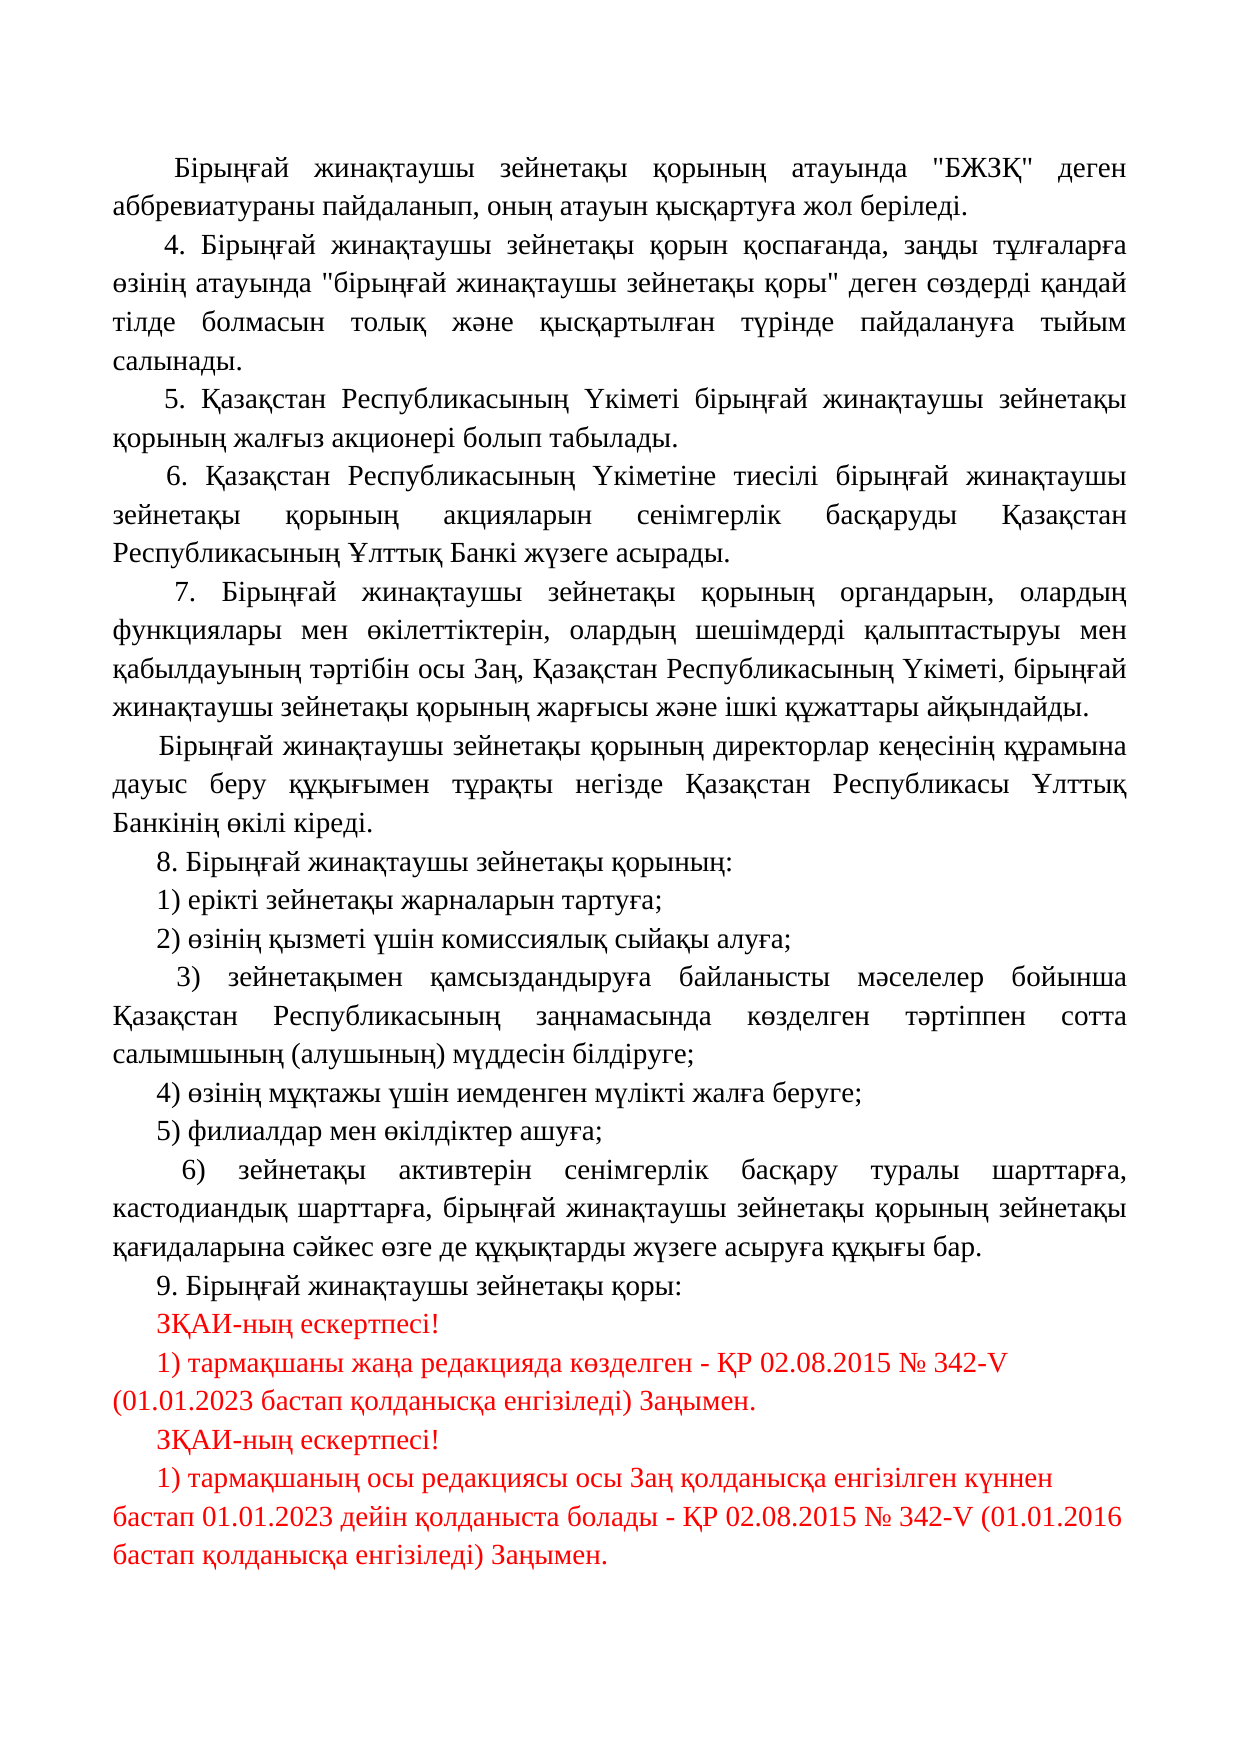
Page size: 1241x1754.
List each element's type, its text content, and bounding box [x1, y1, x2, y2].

text 4) өзінің мұқтажы үшін иемденген мүлікті жалға беруге; [112, 1075, 1128, 1108]
text 6. Қазақстан Республикасының Үкіметіне тиесілі бірыңғай жинақтаушы зейнетақы қорының акцияларын сенімгерлік басқаруды Қазақстан Республикасының Ұлттық Банкі жүзеге асырады. [112, 458, 1128, 569]
text 5) филиалдар мен өкілдіктер ашуға; [112, 1113, 1128, 1147]
text 4. Бірыңғай жинақтаушы зейнетақы қорын қоспағанда, заңды тұлғаларға өзінің атауында "бірыңғай жинақтаушы зейнетақы қоры" деген сөздерді қандай тілде болмасын толық және қысқартылған түрінде пайдалануға тыйым салынады. [112, 227, 1128, 376]
text 8. Бірыңғай жинақтаушы зейнетақы қорының: [112, 844, 1128, 877]
text 6) зейнетақы активтерін сенімгерлік басқару туралы шарттарға, кастодиандық шарттарға, бірыңғай жинақтаушы зейнетақы қорының зейнетақы қағидаларына сәйкес өзге де құқықтарды жүзеге асыруға құқығы бар. [112, 1152, 1128, 1263]
text ЗҚАИ-ның ескертпесі! 1) тармақшаны жаңа редакцияда көзделген - ҚР 02.08.2015 № 342-V (01.01.2023 бастап қолданысқа енгізіледі) Заңымен. ЗҚАИ-ның ескертпесі! 1) тармақшаның осы редакциясы осы Заң қолданысқа енгізілген күннен бастап 01.01.2023 дейін қолданыста болады - ҚР 02.08.2015 № 342-V (01.01.2016 бастап қолданысқа енгізіледі) Заңымен. [112, 1306, 1128, 1601]
text 7. Бірыңғай жинақтаушы зейнетақы қорының органдарын, олардың функциялары мен өкілеттіктерін, олардың шешімдерді қалыптастыруы мен қабылдауының тәртібін осы Заң, Қазақстан Республикасының Үкіметі, бірыңғай жинақтаушы зейнетақы қорының жарғысы және ішкі құжаттары айқындайды. [112, 574, 1128, 723]
text Бірыңғай жинақтаушы зейнетақы қорының директорлар кеңесінің құрамына дауыс беру құқығымен тұрақты негізде Қазақстан Республикасы Ұлттық Банкінің өкілі кіреді. [112, 728, 1128, 839]
text 2) өзінің қызметі үшін комиссиялық сыйақы алуға; [112, 921, 1128, 954]
text 1) ерікті зейнетақы жарналарын тартуға; [112, 882, 1128, 916]
text 5. Қазақстан Республикасының Үкіметі бірыңғай жинақтаушы зейнетақы қорының жалғыз акционері болып табылады. [112, 381, 1128, 453]
text 3) зейнетақымен қамсыздандыруға байланысты мәселелер бойынша Қазақстан Республикасының заңнамасында көзделген тәртіппен сотта салымшының (алушының) мүддесін білдіруге; [112, 959, 1128, 1070]
text Бірыңғай жинақтаушы зейнетақы қорының атауында "БЖЗҚ" деген аббревиатураны пайдаланып, оның атауын қысқартуға жол беріледі. [112, 150, 1128, 222]
text 9. Бірыңғай жинақтаушы зейнетақы қоры: [112, 1268, 1128, 1301]
